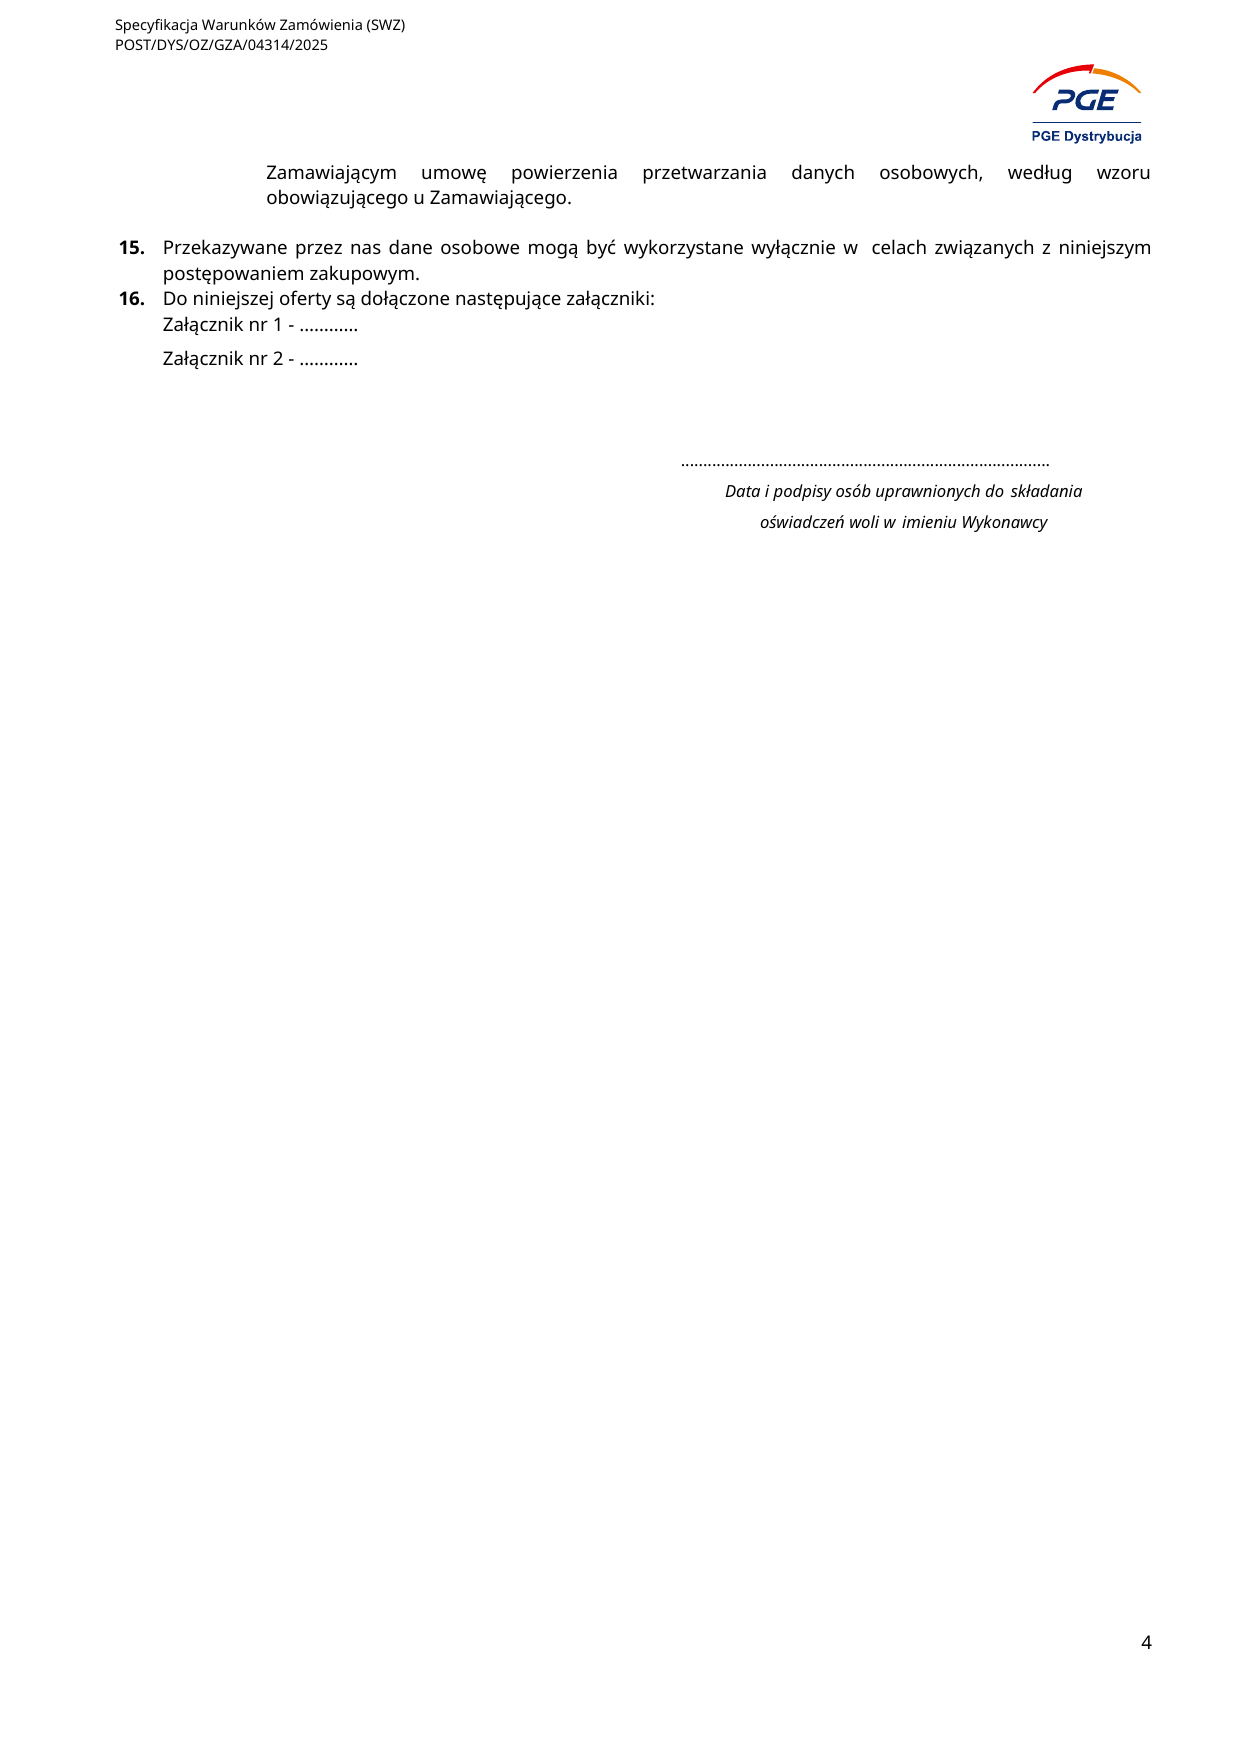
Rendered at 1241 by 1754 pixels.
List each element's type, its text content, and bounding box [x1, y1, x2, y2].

list Do niniejszej oferty są dołączone następujące załączniki: [118, 286, 1152, 311]
text Data i podpisy osób uprawnionych do składania [664, 480, 1144, 503]
list Przekazywane przez nas dane osobowe mogą być wykorzystane wyłącznie w celach związanych z niniejszym postępowaniem zakupowym. [118, 234, 1152, 286]
text oświadczeń woli w imieniu Wykonawcy [664, 511, 1144, 534]
text Załącznik nr 1 - ………… [118, 311, 1152, 337]
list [222, 159, 1152, 209]
text Załącznik nr 2 - ………… [118, 345, 1152, 371]
text ................................................................................... [607, 447, 1240, 472]
